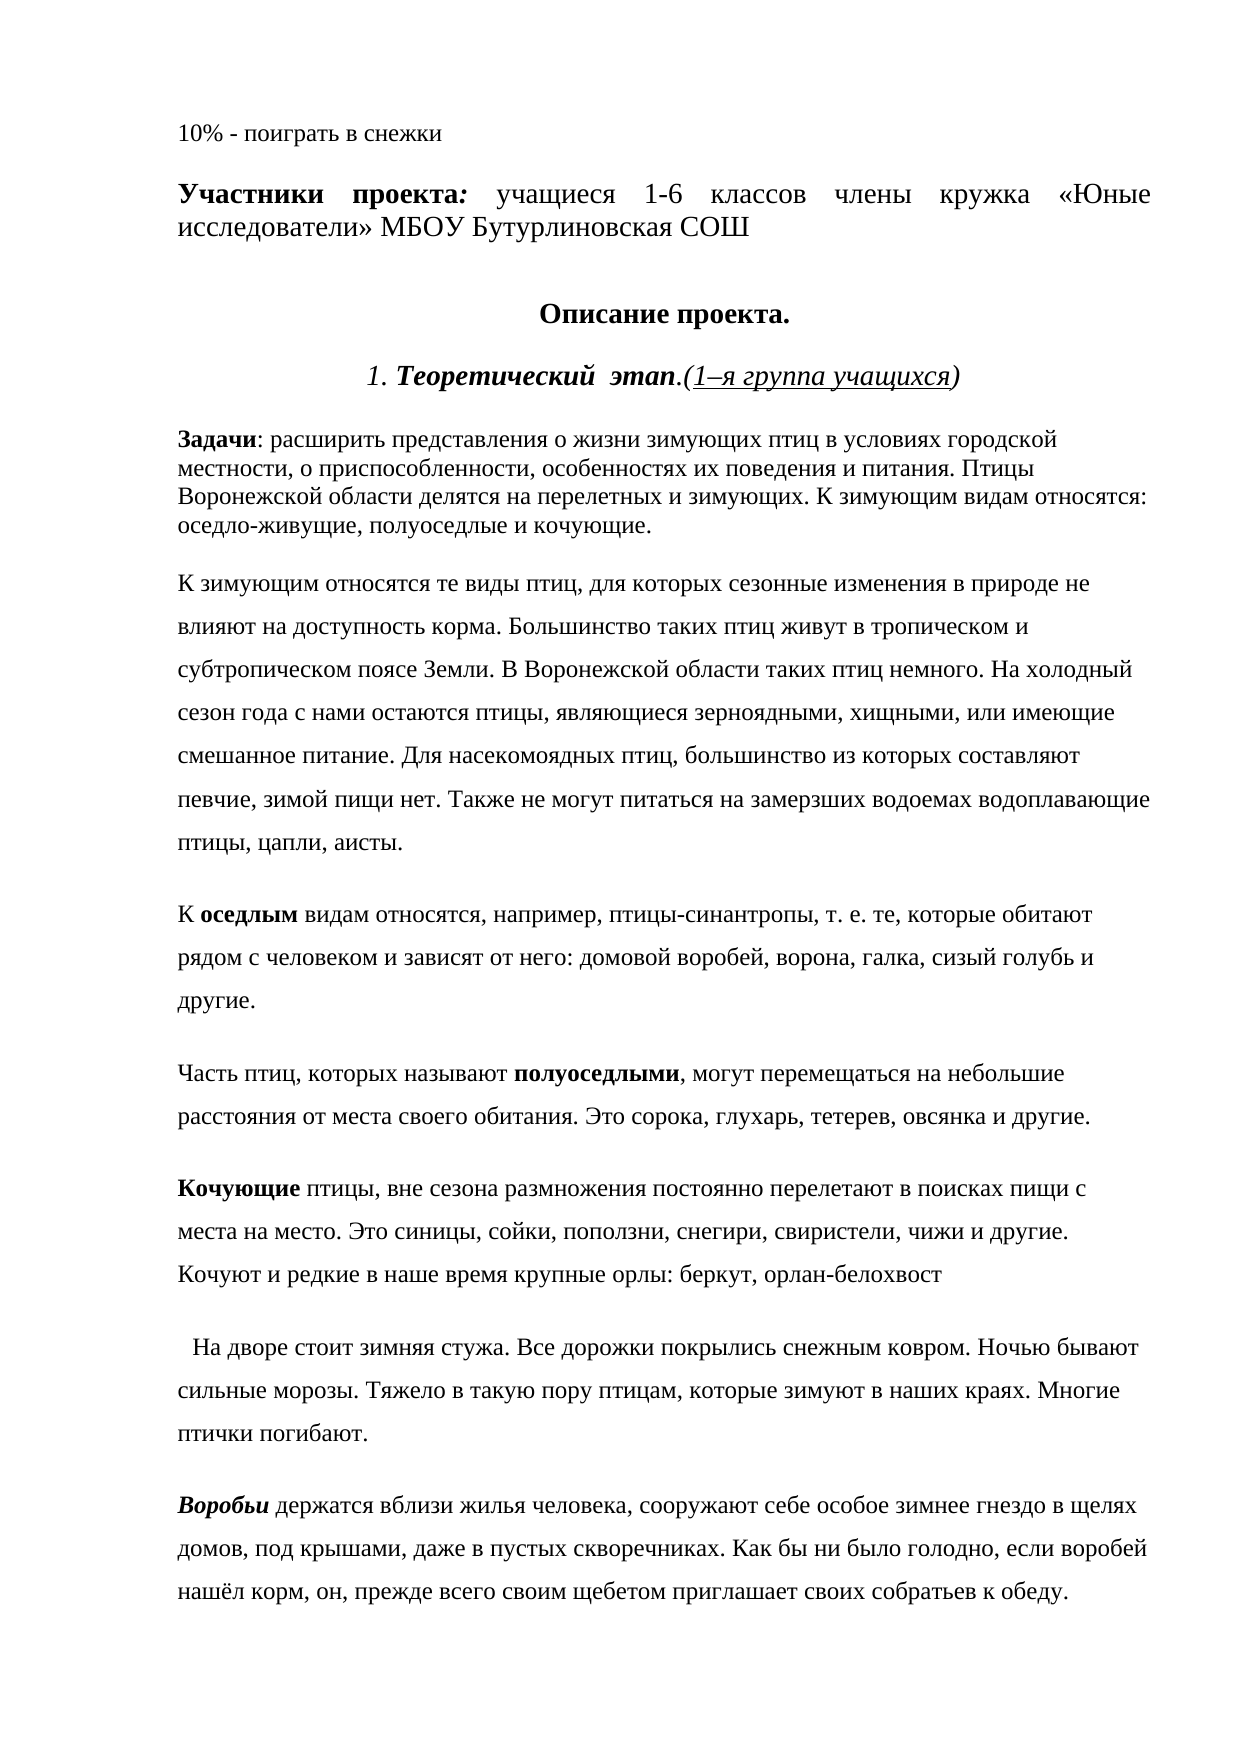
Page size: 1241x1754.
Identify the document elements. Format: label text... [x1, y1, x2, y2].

text Участники проекта: учащиеся 1-6 классов члены кружка «Юные исследователи» МБОУ Бутурлиновская СОШ [177, 176, 1152, 243]
text Задачи: расширить представления о жизни зимующих птиц в условиях городской местности, о приспособленности, особенностях их поведения и питания. Птицы Воронежской области делятся на перелетных и зимующих. К зимующим видам относятся: оседло-живущие, полуоседлые и кочующие. [177, 424, 1152, 539]
text К оседлым видам относятся, например, птицы-синантропы, т. е. те, которые обитают рядом с человеком и зависят от него: домовой воробей, ворона, галка, сизый голубь и другие. [177, 899, 1152, 1014]
text Часть птиц, которых называют полуоседлыми, могут перемещаться на небольшие расстояния от места своего обитания. Это сорока, глухарь, тетерев, овсянка и другие. [177, 1058, 1152, 1129]
text 1. Теоретический этап.(1–я группа учащихся) [177, 358, 1152, 392]
text Воробьи держатся вблизи жилья человека, сооружают себе особое зимнее гнездо в щелях домов, под крышами, даже в пустых скворечниках. Как бы ни было голодно, если воробей нашёл корм, он, прежде всего своим щебетом приглашает своих собратьев к обеду. [177, 1490, 1152, 1605]
text 10% - поиграть в снежки [177, 118, 1152, 147]
text На дворе стоит зимняя стужа. Все дорожки покрылись снежным ковром. Ночью бывают сильные морозы. Тяжело в такую пору птицам, которые зимуют в наших краях. Многие птички погибают. [177, 1332, 1152, 1447]
text К зимующим относятся те виды птиц, для которых сезонные изменения в природе не влияют на доступность корма. Большинство таких птиц живут в тропическом и субтропическом поясе Земли. В Воронежской области таких птиц немного. На холодный сезон года с нами остаются птицы, являющиеся зерноядными, хищными, или имеющие смешанное питание. Для насекомоядных птиц, большинство из которых составляют певчие, зимой пищи нет. Также не могут питаться на замерзших водоемах водоплавающие птицы, цапли, аисты. [177, 568, 1152, 856]
text Кочующие птицы, вне сезона размножения постоянно перелетают в поисках пищи с места на место. Это синицы, сойки, поползни, снегири, свиристели, чижи и другие. Кочуют и редкие в наше время крупные орлы: беркут, орлан-белохвост [177, 1173, 1152, 1288]
text Описание проекта. [177, 296, 1152, 329]
